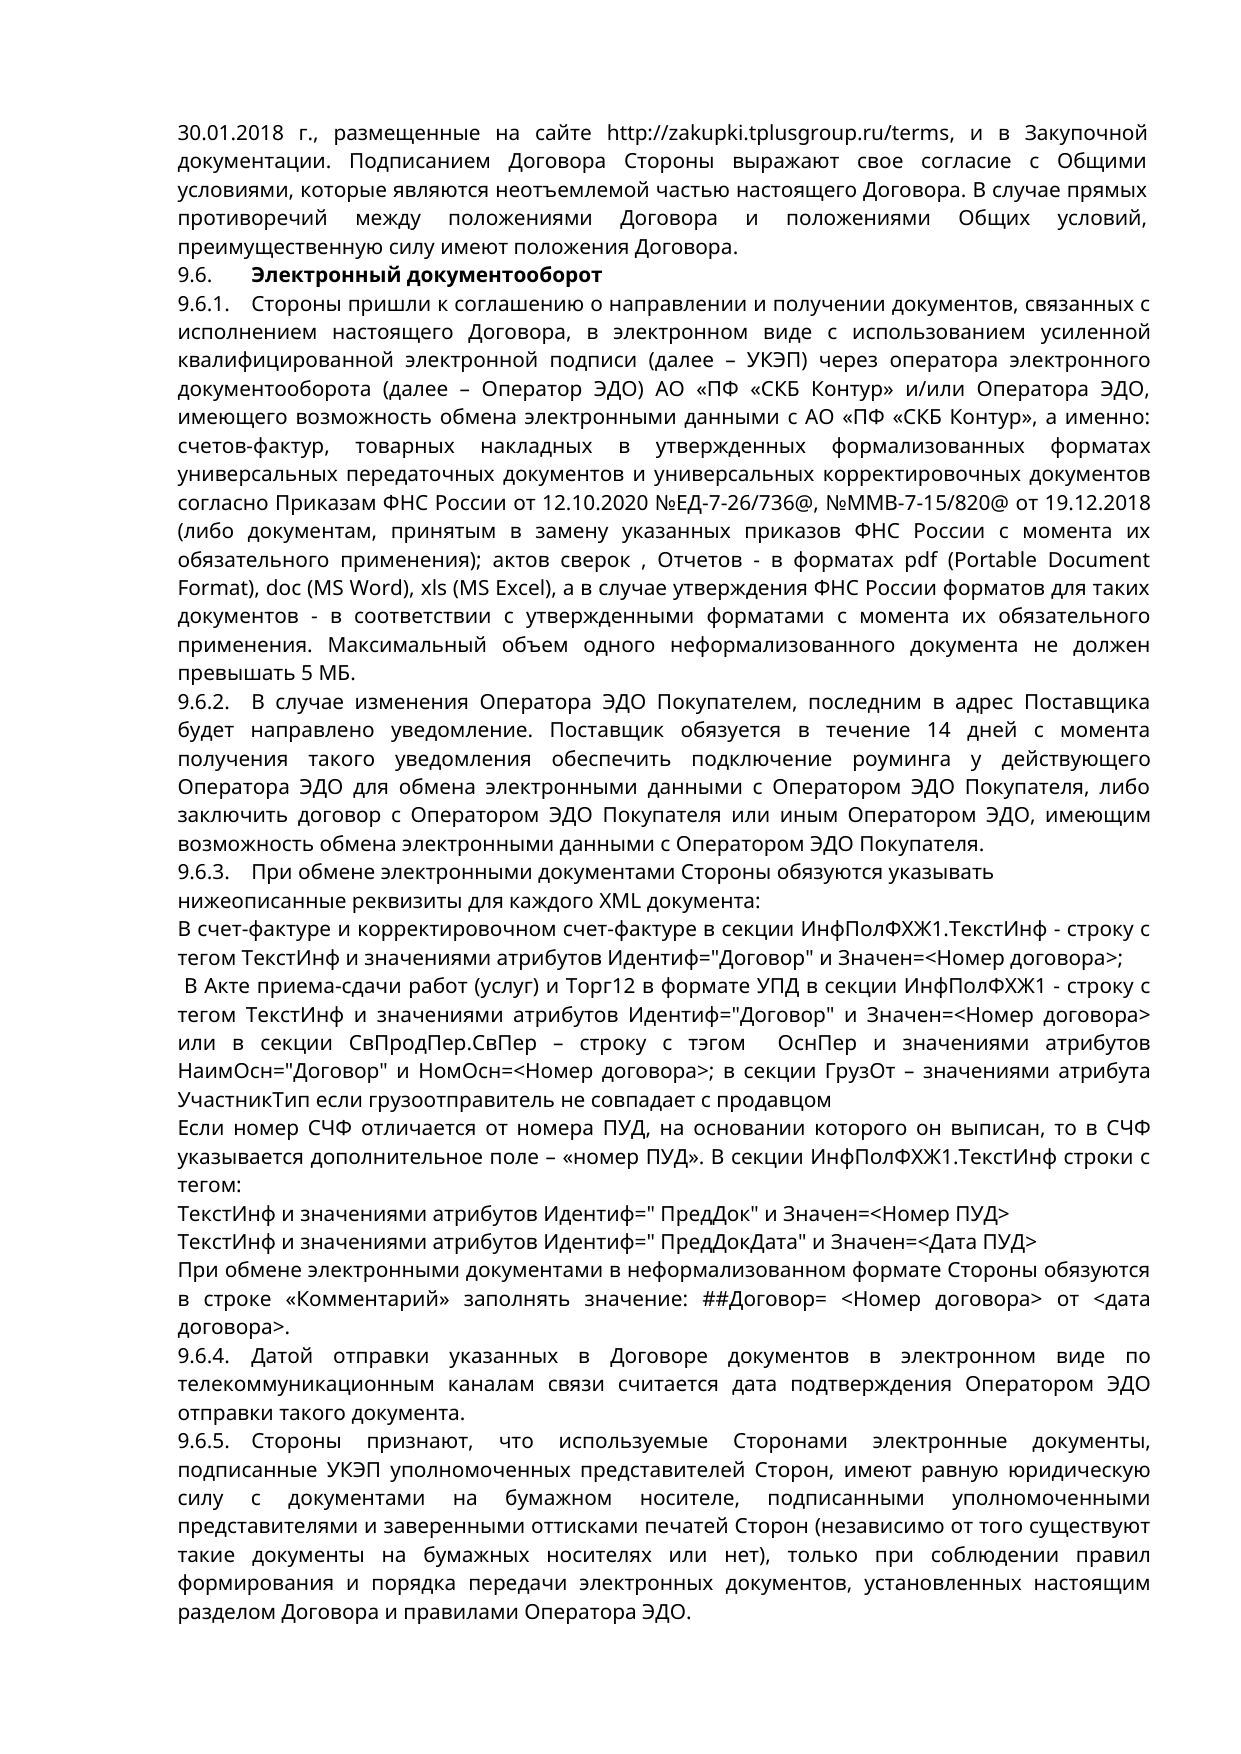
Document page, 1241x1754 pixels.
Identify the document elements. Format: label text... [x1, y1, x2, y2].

list В случае изменения Оператора ЭДО Покупателем, последним в адрес Поставщика будет направлено уведомление. Поставщик обязуется в течение 14 дней с момента получения такого уведомления обеспечить подключение роуминга у действующего Оператора ЭДО для обмена электронными данными с Оператором ЭДО Покупателя, либо заключить договор с Оператором ЭДО Покупателя или иным Оператором ЭДО, имеющим возможность обмена электронными данными с Оператором ЭДО Покупателя. [177, 687, 1152, 857]
list Стороны признают, что используемые Сторонами электронные документы, подписанные УКЭП уполномоченных представителей Сторон, имеют равную юридическую силу с документами на бумажном носителе, подписанными уполномоченными представителями и заверенными оттисками печатей Сторон (независимо от того существуют такие документы на бумажных носителях или нет), только при соблюдении правил формирования и порядка передачи электронных документов, установленных настоящим разделом Договора и правилами Оператора ЭДО. [177, 1426, 1152, 1625]
text При обмене электронными документами в неформализованном формате Стороны обязуются в строке «Комментарий» заполнять значение: ##Договор= <Номер договора> от <дата договора>. [177, 1256, 1152, 1341]
list Электронный документооборот [177, 260, 1152, 289]
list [177, 118, 1148, 260]
text В счет-фактуре и корректировочном счет-фактуре в секции ИнфПолФХЖ1.ТекстИнф - строку с тегом ТекстИнф и значениями атрибутов Идентиф="Договор" и Значен=<Номер договора>; [177, 914, 1152, 971]
text ТекстИнф и значениями атрибутов Идентиф=" ПредДокДата" и Значен=<Дата ПУД> [177, 1227, 1152, 1256]
text В Акте приема-сдачи работ (услуг) и Торг12 в формате УПД в секции ИнфПолФХЖ1 - строку с тегом ТекстИнф и значениями атрибутов Идентиф="Договор" и Значен=<Номер договора> или в секции СвПродПер.СвПер – строку с тэгом ОснПер и значениями атрибутов НаимОсн="Договор" и НомОсн=<Номер договора>; в секции ГрузОт – значениями атрибута УчастникТип если грузоотправитель не совпадает с продавцом [177, 971, 1152, 1113]
text Если номер СЧФ отличается от номера ПУД, на основании которого он выписан, то в СЧФ указывается дополнительное поле – «номер ПУД». В секции ИнфПолФХЖ1.ТекстИнф строки с тегом: [177, 1113, 1152, 1199]
list Стороны пришли к соглашению о направлении и получении документов, связанных с исполнением настоящего Договора, в электронном виде с использованием усиленной квалифицированной электронной подписи (далее – УКЭП) через оператора электронного документооборота (далее – Оператор ЭДО) АО «ПФ «СКБ Контур» и/или Оператора ЭДО, имеющего возможность обмена электронными данными с АО «ПФ «СКБ Контур», а именно: счетов-фактур, товарных накладных в утвержденных формализованных форматах универсальных передаточных документов и универсальных корректировочных документов согласно Приказам ФНС России от 12.10.2020 №ЕД-7-26/736@, №ММВ-7-15/820@ от 19.12.2018 (либо документам, принятым в замену указанных приказов ФНС России с момента их обязательного применения); актов сверок , Отчетов - в форматах pdf (Portable Document Format), doc (MS Word), xls (MS Excel), а в случае утверждения ФНС России форматов для таких документов - в соответствии с утвержденными форматами с момента их обязательного применения. Максимальный объем одного неформализованного документа не должен превышать 5 МБ. [177, 289, 1152, 687]
list При обмене электронными документами Стороны обязуются указывать нижеописанные реквизиты для каждого XML документа: [177, 857, 1152, 914]
list Датой отправки указанных в Договоре документов в электронном виде по телекоммуникационным каналам связи считается дата подтверждения Оператором ЭДО отправки такого документа. [177, 1341, 1152, 1426]
text ТекстИнф и значениями атрибутов Идентиф=" ПредДок" и Значен=<Номер ПУД> [177, 1199, 1152, 1227]
